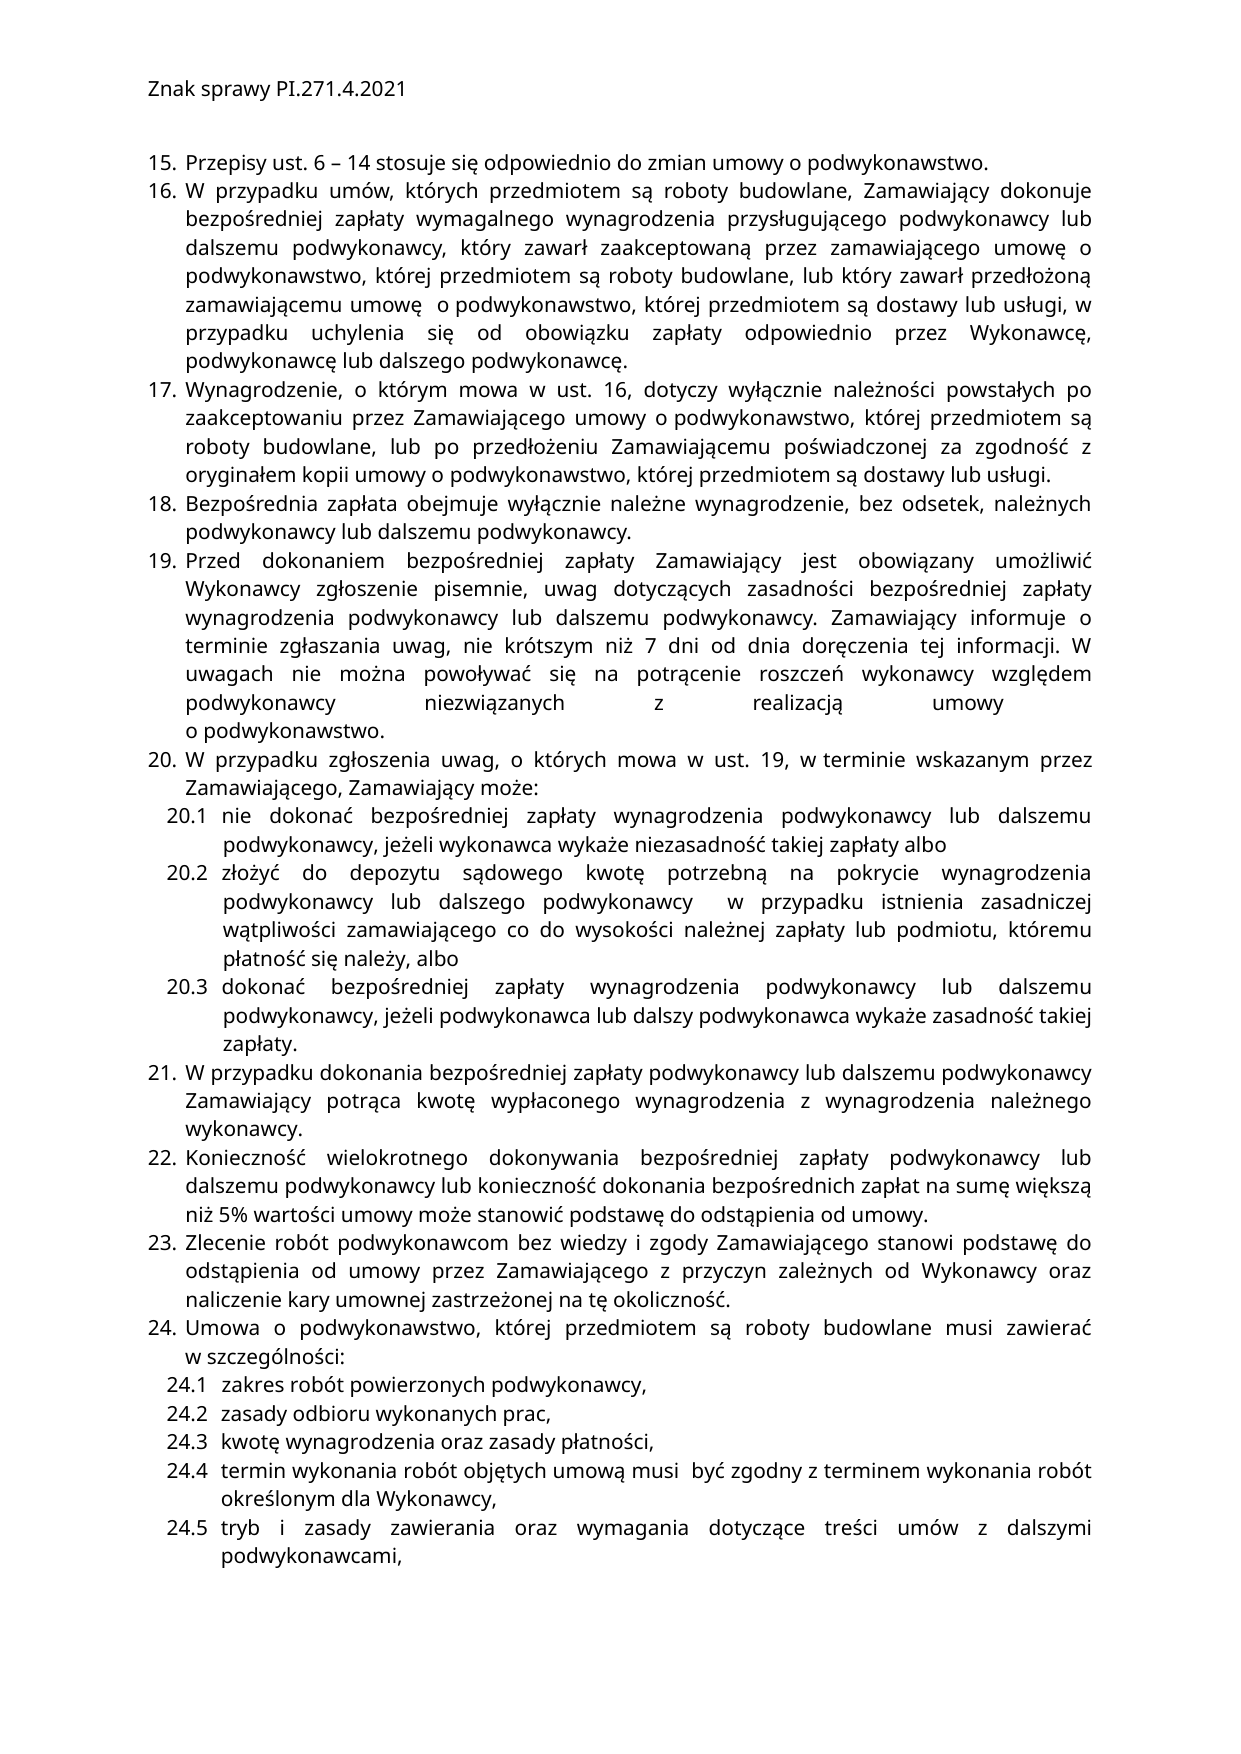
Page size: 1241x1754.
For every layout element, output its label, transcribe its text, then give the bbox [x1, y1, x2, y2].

list Umowa o podwykonawstwo, której przedmiotem są roboty budowlane musi zawierać w szczególności: [148, 1313, 1093, 1370]
list termin wykonania robót objętych umową musi być zgodny z terminem wykonania robót określonym dla Wykonawcy, [166, 1456, 1093, 1513]
list zasady odbioru wykonanych prac, [166, 1399, 1093, 1427]
list Konieczność wielokrotnego dokonywania bezpośredniej zapłaty podwykonawcy lub dalszemu podwykonawcy lub konieczność dokonania bezpośrednich zapłat na sumę większą niż 5% wartości umowy może stanowić podstawę do odstąpienia od umowy. [148, 1143, 1093, 1228]
list Przepisy ust. 6 – 14 stosuje się odpowiednio do zmian umowy o podwykonawstwo. [148, 148, 1093, 176]
list kwotę wynagrodzenia oraz zasady płatności, [166, 1427, 1093, 1456]
list Zlecenie robót podwykonawcom bez wiedzy i zgody Zamawiającego stanowi podstawę do odstąpienia od umowy przez Zamawiającego z przyczyn zależnych od Wykonawcy oraz naliczenie kary umownej zastrzeżonej na tę okoliczność. [148, 1228, 1093, 1313]
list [166, 1513, 1093, 1569]
list W przypadku zgłoszenia uwag, o których mowa w ust. 19, w terminie wskazanym przez Zamawiającego, Zamawiający może: [148, 745, 1093, 802]
list dokonać bezpośredniej zapłaty wynagrodzenia podwykonawcy lub dalszemu podwykonawcy, jeżeli podwykonawca lub dalszy podwykonawca wykaże zasadność takiej zapłaty. [166, 972, 1093, 1058]
list W przypadku dokonania bezpośredniej zapłaty podwykonawcy lub dalszemu podwykonawcy Zamawiający potrąca kwotę wypłaconego wynagrodzenia z wynagrodzenia należnego wykonawcy. [148, 1058, 1093, 1143]
list Wynagrodzenie, o którym mowa w ust. 16, dotyczy wyłącznie należności powstałych po zaakceptowaniu przez Zamawiającego umowy o podwykonawstwo, której przedmiotem są roboty budowlane, lub po przedłożeniu Zamawiającemu poświadczonej za zgodność z oryginałem kopii umowy o podwykonawstwo, której przedmiotem są dostawy lub usługi. [148, 375, 1093, 489]
list zakres robót powierzonych podwykonawcy, [166, 1370, 1093, 1399]
list Bezpośrednia zapłata obejmuje wyłącznie należne wynagrodzenie, bez odsetek, należnych podwykonawcy lub dalszemu podwykonawcy. [148, 489, 1093, 546]
list nie dokonać bezpośredniej zapłaty wynagrodzenia podwykonawcy lub dalszemu podwykonawcy, jeżeli wykonawca wykaże niezasadność takiej zapłaty albo [166, 802, 1093, 858]
list Przed dokonaniem bezpośredniej zapłaty Zamawiający jest obowiązany umożliwić Wykonawcy zgłoszenie pisemnie, uwag dotyczących zasadności bezpośredniej zapłaty wynagrodzenia podwykonawcy lub dalszemu podwykonawcy. Zamawiający informuje o terminie zgłaszania uwag, nie krótszym niż 7 dni od dnia doręczenia tej informacji. W uwagach nie można powoływać się na potrącenie roszczeń wykonawcy względem podwykonawcy niezwiązanych z realizacją umowy o podwykonawstwo. [148, 546, 1093, 745]
list złożyć do depozytu sądowego kwotę potrzebną na pokrycie wynagrodzenia podwykonawcy lub dalszego podwykonawcy w przypadku istnienia zasadniczej wątpliwości zamawiającego co do wysokości należnej zapłaty lub podmiotu, któremu płatność się należy, albo [166, 858, 1093, 972]
list W przypadku umów, których przedmiotem są roboty budowlane, Zamawiający dokonuje bezpośredniej zapłaty wymagalnego wynagrodzenia przysługującego podwykonawcy lub dalszemu podwykonawcy, który zawarł zaakceptowaną przez zamawiającego umowę o podwykonawstwo, której przedmiotem są roboty budowlane, lub który zawarł przedłożoną zamawiającemu umowę o podwykonawstwo, której przedmiotem są dostawy lub usługi, w przypadku uchylenia się od obowiązku zapłaty odpowiednio przez Wykonawcę, podwykonawcę lub dalszego podwykonawcę. [148, 176, 1093, 375]
